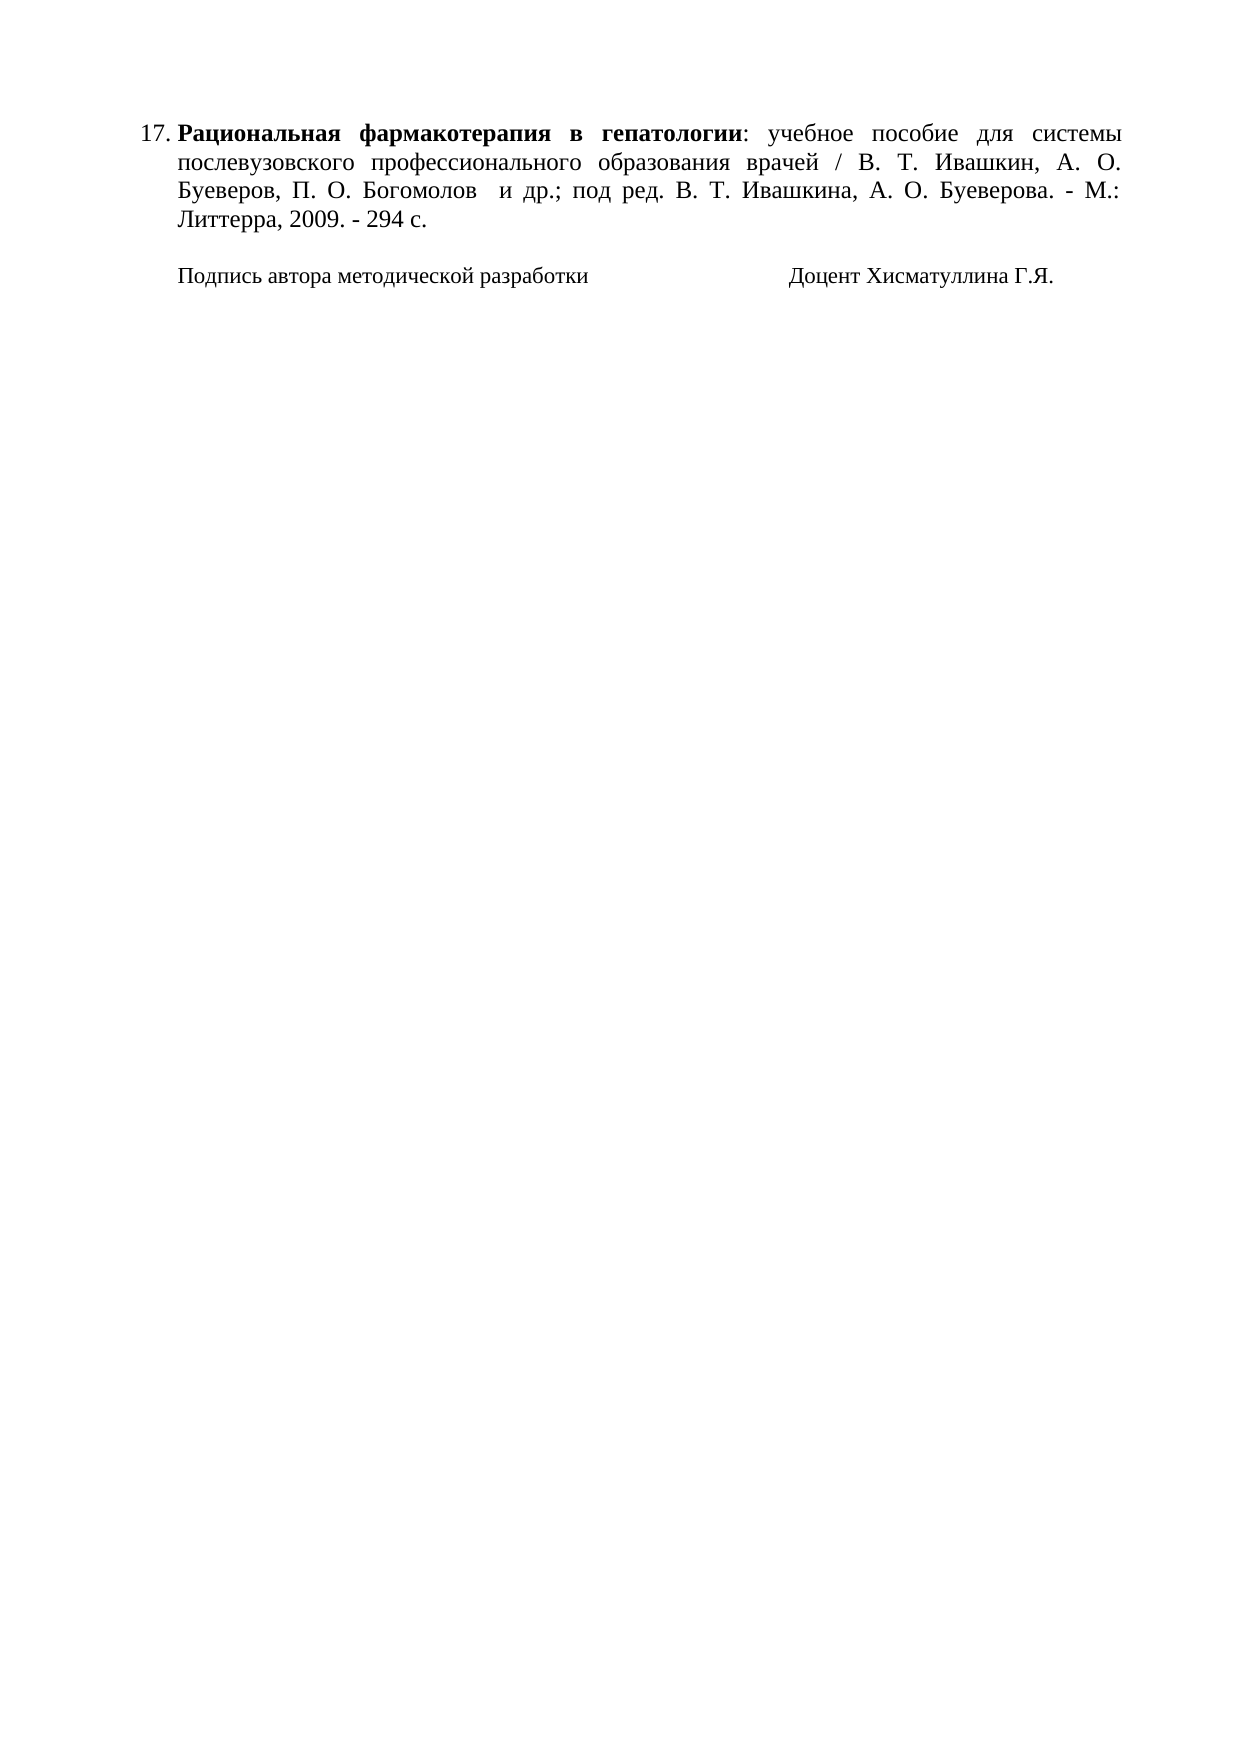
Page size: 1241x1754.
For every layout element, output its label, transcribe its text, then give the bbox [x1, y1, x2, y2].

text Подпись автора методической разработки Доцент Хисматуллина Г.Я. [177, 262, 1122, 288]
list Рациональная фармакотерапия в гепатологии: учебное пособие для системы послевузовского профессионального образования врачей / В. Т. Ивашкин, А. О. Буеверов, П. О. Богомолов и др.; под ред. В. Т. Ивашкина, А. О. Буеверова. - М.: Литтерра, 2009. - 294 с. [140, 118, 1122, 233]
